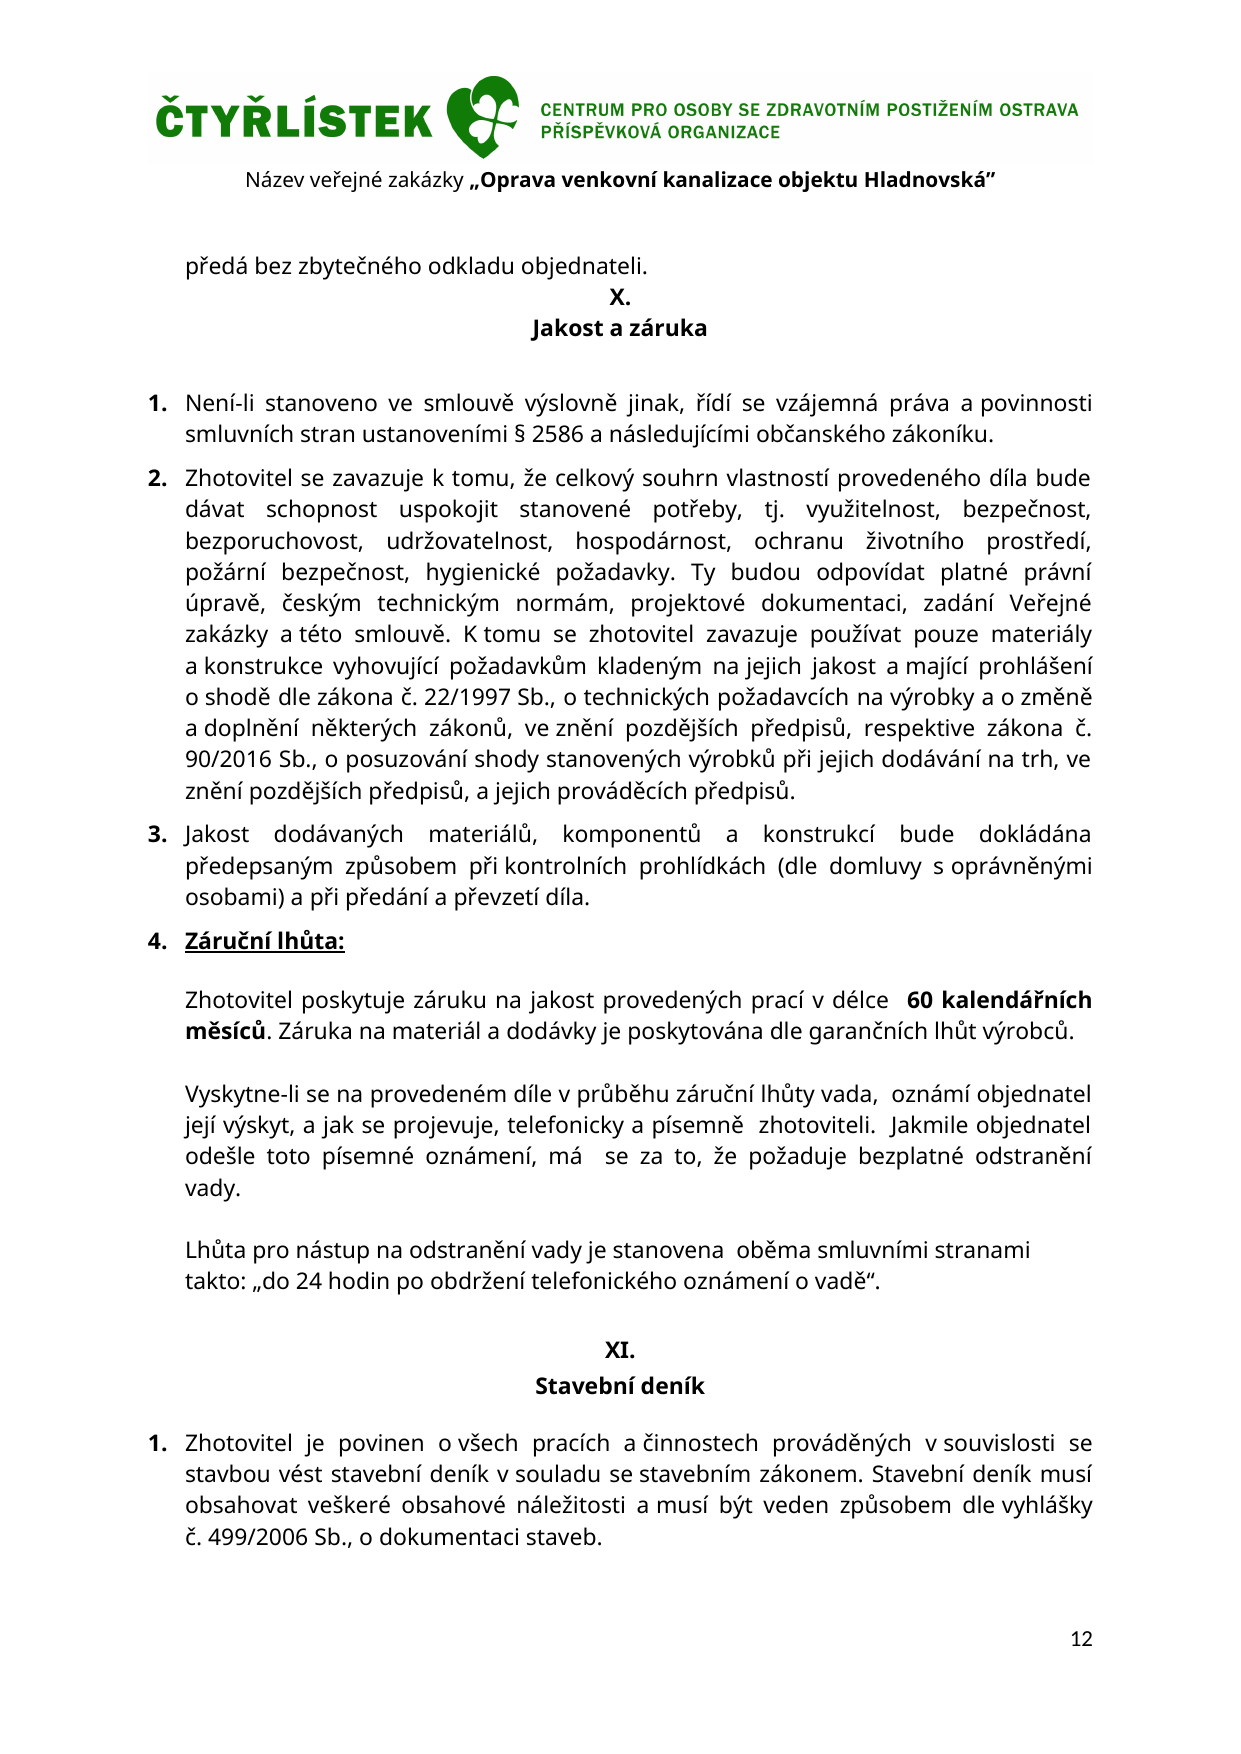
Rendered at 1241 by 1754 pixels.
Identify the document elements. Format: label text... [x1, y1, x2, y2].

text Vyskytne-li se na provedeném díle v průběhu záruční lhůty vada, oznámí objednatel její výskyt, a jak se projevuje, telefonicky a písemně zhotoviteli. Jakmile objednatel odešle toto písemné oznámení, má se za to, že požaduje bezplatné odstranění vady. [185, 1078, 1093, 1203]
list Jakost dodávaných materiálů, komponentů a konstrukcí bude dokládána předepsaným způsobem při kontrolních prohlídkách (dle domluvy s oprávněnými osobami) a při předání a převzetí díla. [148, 818, 1093, 912]
list Zhotovitel se zavazuje k tomu, že celkový souhrn vlastností provedeného díla bude dávat schopnost uspokojit stanovené potřeby, tj. využitelnost, bezpečnost, bezporuchovost, udržovatelnost, hospodárnost, ochranu životního prostředí, požární bezpečnost, hygienické požadavky. Ty budou odpovídat platné právní úpravě, českým technickým normám, projektové dokumentaci, zadání Veřejné zakázky a této smlouvě. K tomu se zhotovitel zavazuje používat pouze materiály a konstrukce vyhovující požadavkům kladeným na jejich jakost a mající prohlášení o shodě dle zákona č. 22/1997 Sb., o technických požadavcích na výrobky a o změně a doplnění některých zákonů, ve znění pozdějších předpisů, respektive zákona č. 90/2016 Sb., o posuzování shody stanovených výrobků při jejich dodávání na trh, ve znění pozdějších předpisů, a jejich prováděcích předpisů. [148, 462, 1093, 806]
list Není-li stanoveno ve smlouvě výslovně jinak, řídí se vzájemná práva a povinnosti smluvních stran ustanoveními § následujícími občanského zákoníku. [148, 387, 1093, 450]
text Zhotovitel poskytuje záruku na jakost provedených prací v délce 60 kalendářních měsíců. Záruka na materiál a dodávky je poskytována dle garančních lhůt výrobců. [185, 984, 1093, 1047]
text Jakost a záruka [148, 312, 1093, 343]
list Záruční lhůta: [148, 925, 1093, 956]
text takto: „do 24 hodin po obdržení telefonického oznámení o vadě“. [148, 1265, 1093, 1297]
list Zhotovitel je povinen o všech pracích a činnostech prováděných v souvislosti se stavbou vést stavební deník v souladu se stavebním zákonem. Stavební deník musí obsahovat veškeré obsahové náležitosti a musí být veden způsobem dle vyhlášky č. 499/2006 Sb., o dokumentaci staveb. [148, 1427, 1093, 1552]
text XI. Stavební deník [148, 1334, 1093, 1401]
text Lhůta pro nástup na odstranění vady je stanovena oběma smluvními stranami [148, 1234, 1093, 1265]
picture [147, 73, 1094, 165]
text X. [148, 281, 1093, 312]
